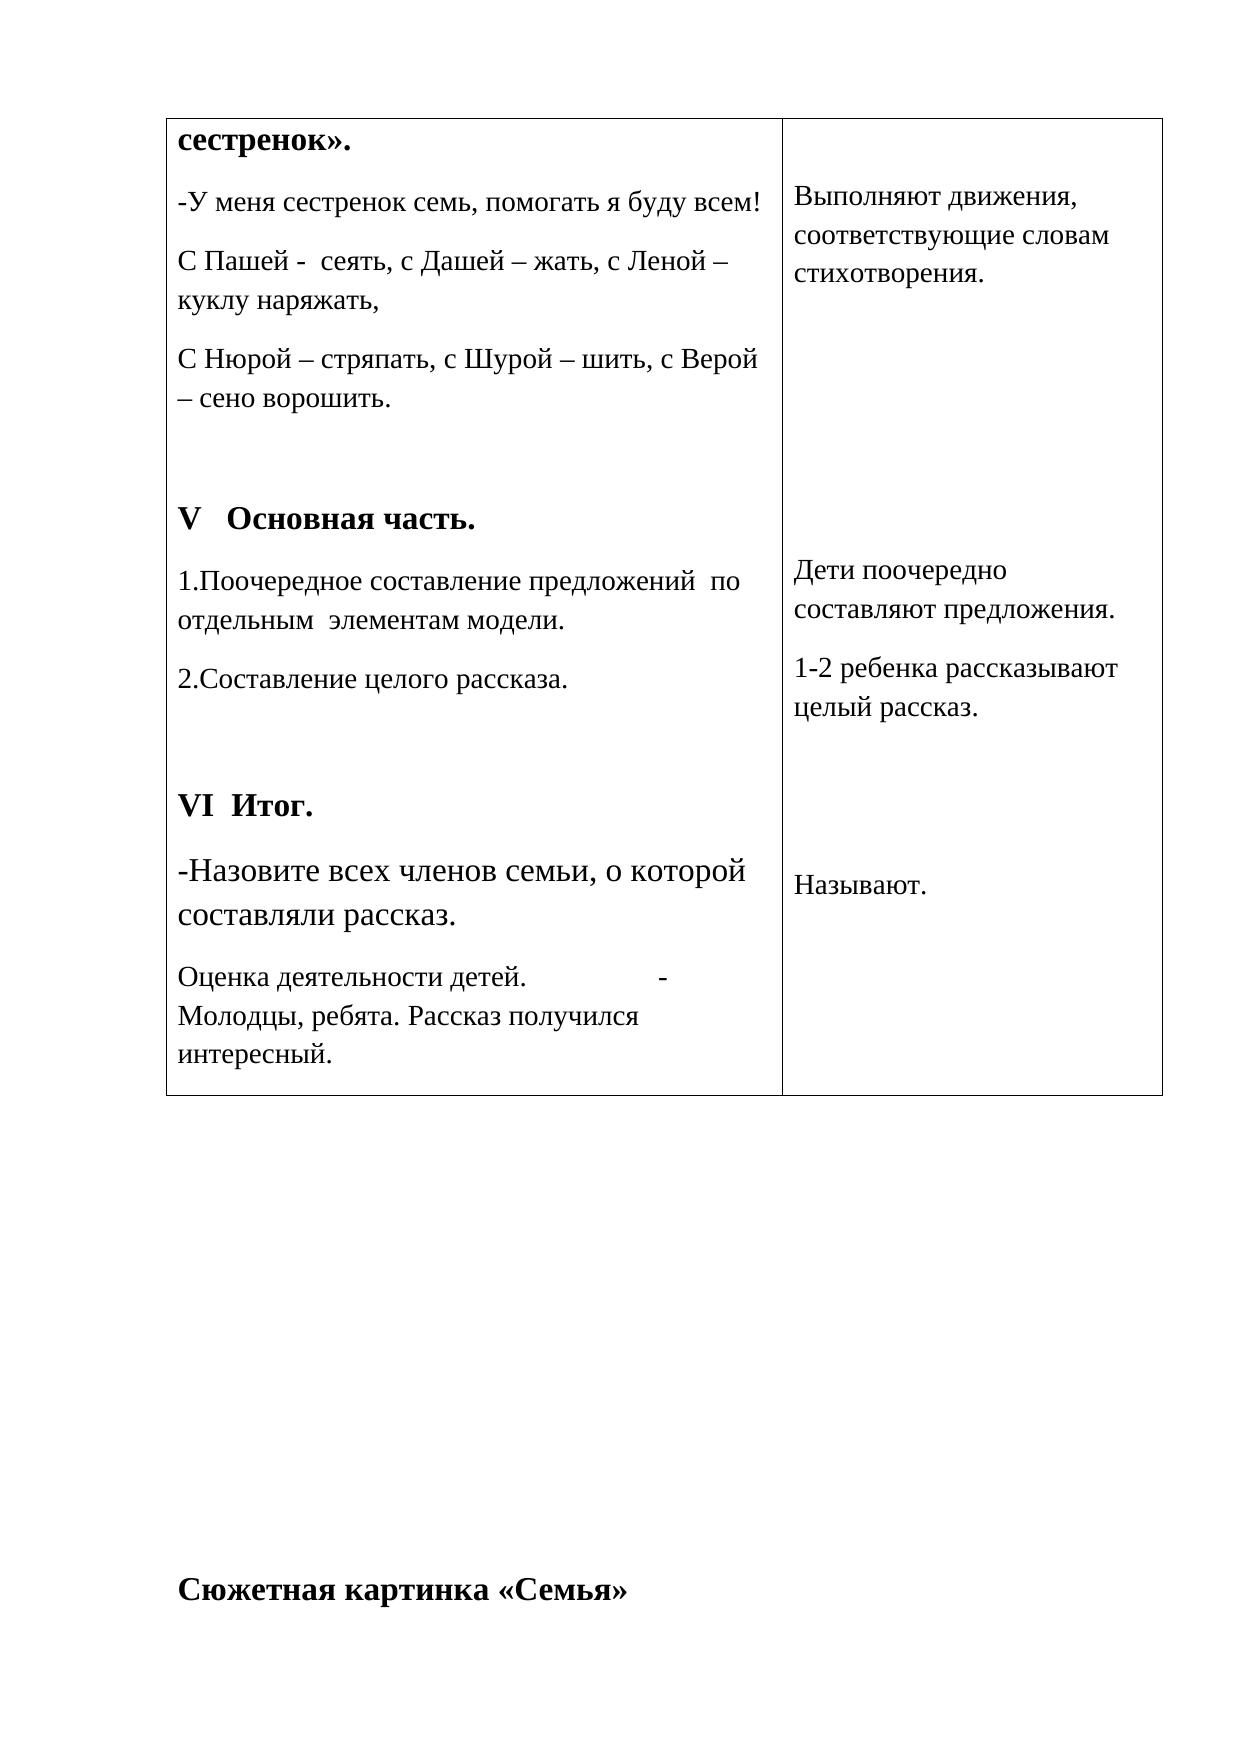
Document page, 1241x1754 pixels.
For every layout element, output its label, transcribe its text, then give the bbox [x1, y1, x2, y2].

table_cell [167, 119, 782, 1095]
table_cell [783, 119, 1162, 1095]
text Сюжетная картинка «Семья» [177, 1569, 1152, 1607]
